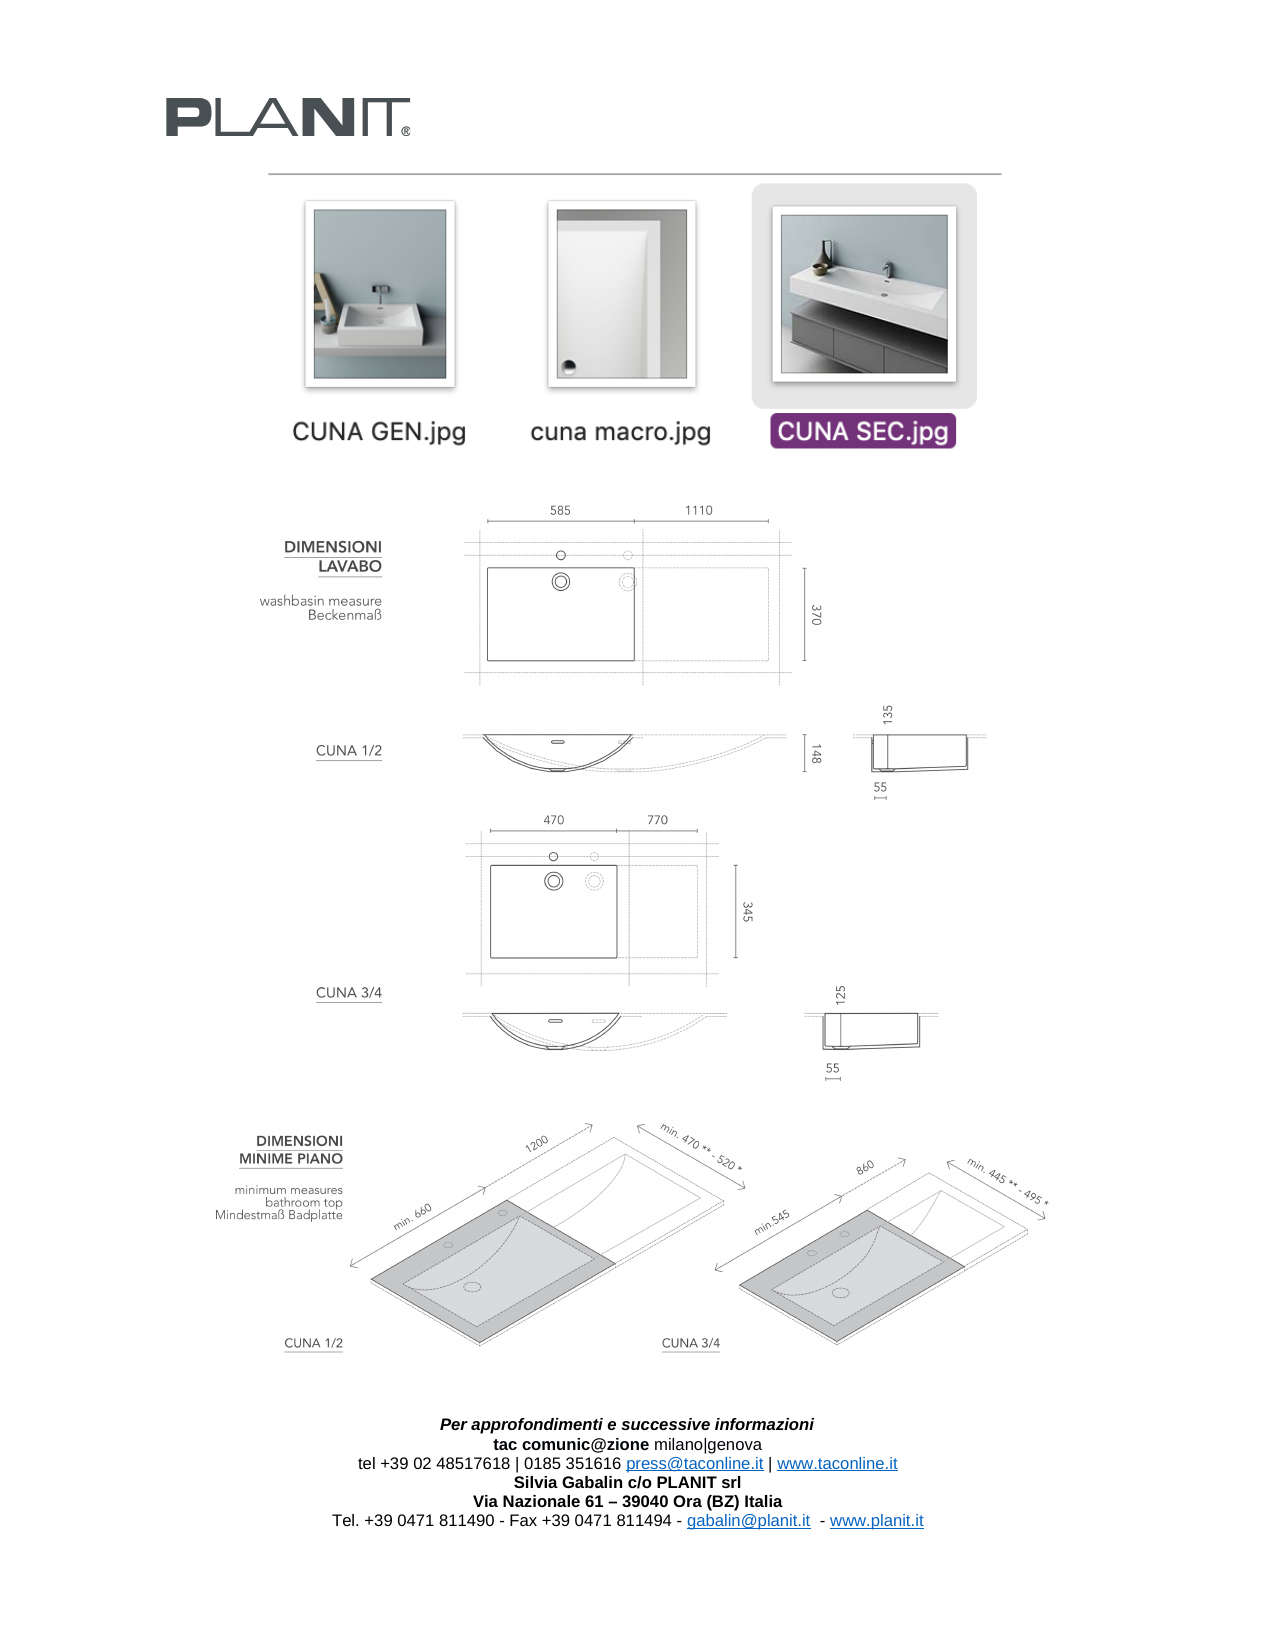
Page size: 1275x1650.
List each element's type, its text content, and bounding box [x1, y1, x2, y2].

text tel +39 02 48517618 | 0185 351616 press@taconline.it | www.taconline.it [162, 1453, 1093, 1473]
picture [199, 173, 1071, 1358]
text Tel. +39 0471 811490 - Fax +39 0471 811494 - gabalin@planit.it - www.planit.it [162, 1511, 1093, 1530]
text Via Nazionale 61 – 39040 Ora (BZ) Italia [162, 1492, 1093, 1511]
text tac comunic@zione milano|genova [162, 1434, 1093, 1453]
picture [166, 98, 411, 136]
text Silvia Gabalin c/o PLANIT srl [162, 1473, 1093, 1492]
text Per approfondimenti e successive informazioni [162, 1415, 1093, 1434]
